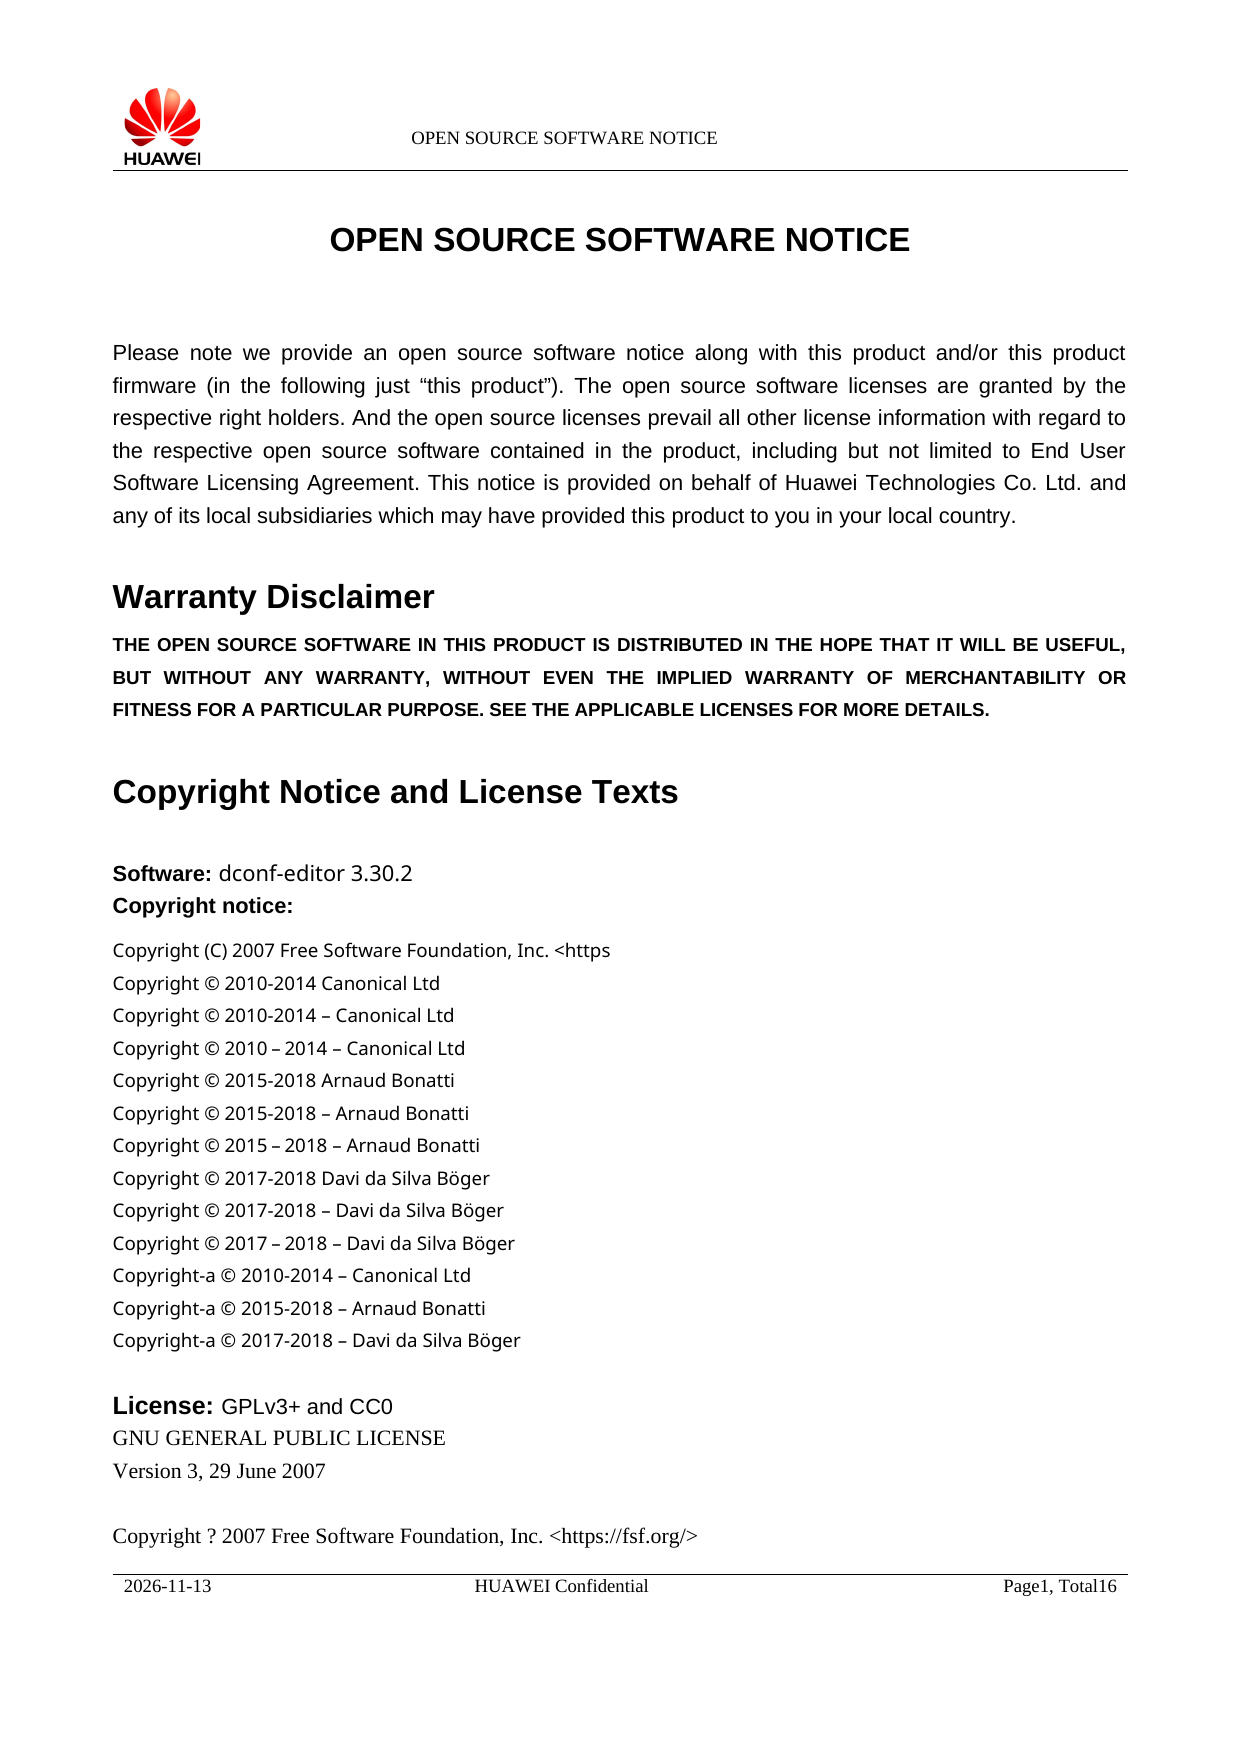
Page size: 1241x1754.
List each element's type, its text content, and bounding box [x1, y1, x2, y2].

text Copyright © 2015 – 2018 – Arnaud Bonatti [112, 1129, 1128, 1161]
text Copyright © 2017 – 2018 – Davi da Silva Böger [112, 1226, 1128, 1259]
text Copyright-a © 2010-2014 – Canonical Ltd [112, 1259, 1128, 1291]
text Copyright © 2010 – 2014 – Canonical Ltd [112, 1031, 1128, 1064]
text Copyright © 2010-2014 Canonical Ltd [112, 966, 1128, 999]
text Copyright notice: [112, 889, 1128, 921]
picture [124, 88, 201, 165]
title Software: dconf-editor 3.30.2 [112, 856, 1128, 889]
text Copyright Notice and License Texts [112, 759, 1128, 824]
text Copyright © 2010-2014 – Canonical Ltd [112, 999, 1128, 1031]
text Copyright (C) 2007 Free Software Foundation, Inc. <https [112, 934, 1128, 966]
text Copyright © 2017-2018 – Davi da Silva Böger [112, 1194, 1128, 1226]
text Copyright © 2015-2018 – Arnaud Bonatti [112, 1096, 1128, 1129]
text Please note we provide an open source software notice along with this product and/or this product firmware (in the following just “this product”). The open source software licenses are granted by the respective right holders. And the open source licenses prevail all other license information with regard to the respective open source software contained in the product, including but not limited to End User Software Licensing Agreement. This notice is provided on behalf of Huawei Technologies Co. Ltd. and any of its local subsidiaries which may have provided this product to you in your local country. [112, 336, 1128, 531]
text Copyright-a © 2017-2018 – Davi da Silva Böger [112, 1324, 1128, 1356]
text The open source software in this product is distributed in the hope that it will be useful, but WITHOUT ANY WARRANTY, without even the implied warranty of MERCHANTABILITY or FITNESS FOR A PARTICULAR PURPOSE. See the applicable licenses for more details. [112, 629, 1128, 726]
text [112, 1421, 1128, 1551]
text License: GPLv3+ and CC0 [112, 1389, 1128, 1421]
text Copyright © 2015-2018 Arnaud Bonatti [112, 1064, 1128, 1096]
text Warranty Disclaimer [112, 564, 1128, 629]
text Copyright-a © 2015-2018 – Arnaud Bonatti [112, 1291, 1128, 1324]
text OPEN SOURCE SOFTWARE NOTICE [112, 206, 1128, 271]
text Copyright © 2017-2018 Davi da Silva Böger [112, 1161, 1128, 1194]
